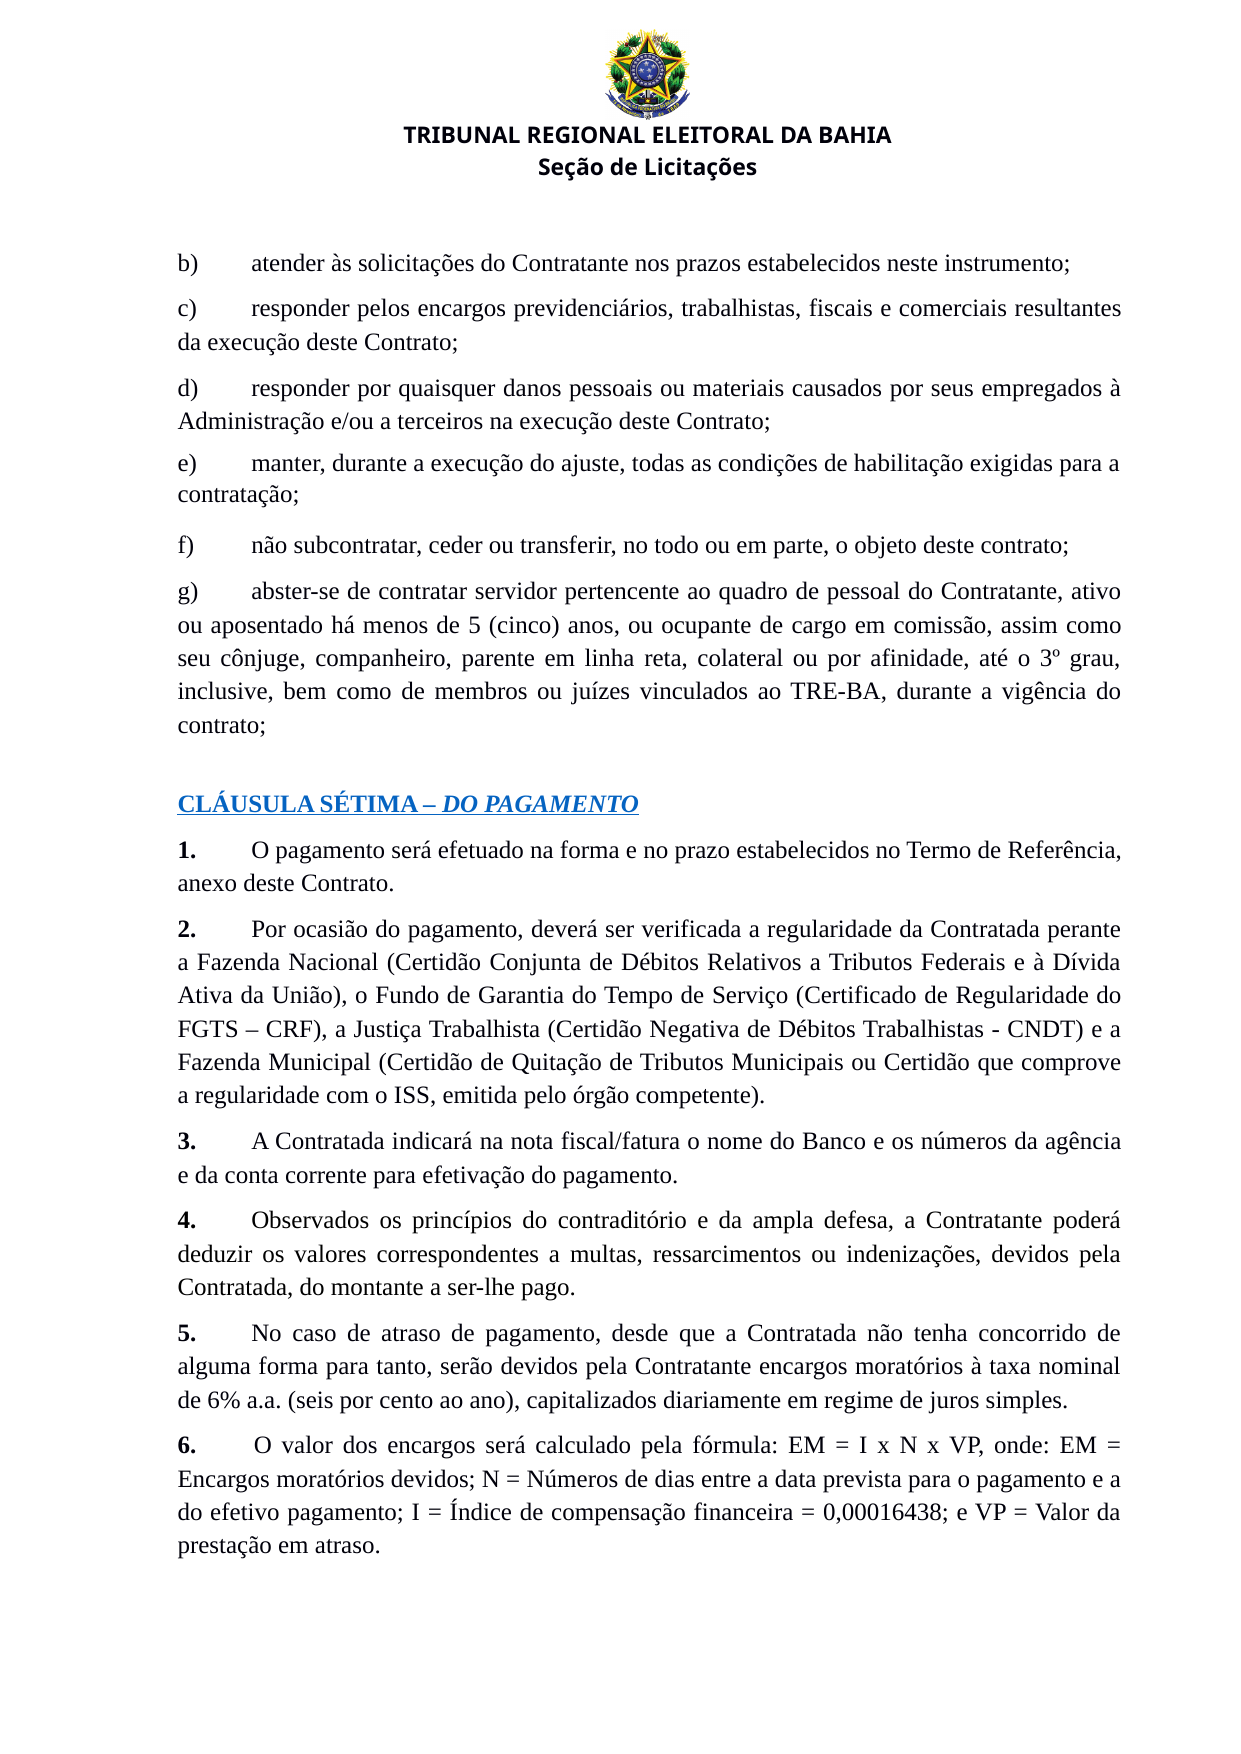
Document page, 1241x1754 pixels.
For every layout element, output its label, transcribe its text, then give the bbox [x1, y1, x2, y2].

text 4. Observados os princípios do contraditório e da ampla defesa, a Contratante poderá deduzir os valores correspondentes a multas, ressarcimentos ou indenizações, devidos pela Contratada, do montante a ser-lhe pago. [177, 1202, 1122, 1302]
text b) atender às solicitações do Contratante nos prazos estabelecidos neste instrumento; [177, 244, 1122, 278]
text 1. O pagamento será efetuado na forma e no prazo estabelecidos no Termo de Referência, anexo deste Contrato. [177, 831, 1122, 898]
text 2. Por ocasião do pagamento, deverá ser verificada a regularidade da Contratada perante a Fazenda Nacional (Certidão Conjunta de Débitos Relativos a Tributos Federais e à Dívida Ativa da União), o Fundo de Garantia do Tempo de Serviço (Certificado de Regularidade do FGTS – CRF), a Justiça Trabalhista (Certidão Negativa de Débitos Trabalhistas - CNDT) e a Fazenda Municipal (Certidão de Quitação de Tributos Municipais ou Certidão que comprove a regularidade com o ISS, emitida pelo órgão competente). [177, 911, 1122, 1111]
text 5. No caso de atraso de pagamento, desde que a Contratada não tenha concorrido de alguma forma para tanto, serão devidos pela Contratante encargos moratórios à taxa nominal de 6% a.a. (seis por cento ao ano), capitalizados diariamente em regime de juros simples. [177, 1315, 1122, 1415]
text f) não subcontratar, ceder ou transferir, no todo ou em parte, o objeto deste contrato; [177, 527, 1122, 561]
text CLÁUSULA SÉTIMA – DO PAGAMENTO [177, 786, 1122, 819]
text d) responder por quaisquer danos pessoais ou materiais causados por seus empregados à Administração e/ou a terceiros na execução deste Contrato; [177, 369, 1122, 436]
text e) manter, durante a execução do ajuste, todas as condições de habilitação exigidas para a contratação; [177, 448, 1122, 508]
text 3. A Contratada indicará na nota fiscal/fatura o nome do Banco e os números da agência e da conta corrente para efetivação do pagamento. [177, 1123, 1122, 1190]
text 6. O valor dos encargos será calculado pela fórmula: EM = I x N x VP, onde: EM = Encargos moratórios devidos; N = Números de dias entre a data prevista para o pagamento e a do efetivo pagamento; I = Índice de compensação financeira = 0,00016438; e VP = Valor da prestação em atraso. [177, 1427, 1122, 1561]
text g) abster-se de contratar servidor pertencente ao quadro de pessoal do Contratante, ativo ou aposentado há menos de 5 (cinco) anos, ou ocupante de cargo em comissão, assim como seu cônjuge, companheiro, parente em linha reta, colateral ou por afinidade, até o 3º grau, inclusive, bem como de membros ou juízes vinculados ao TRE-BA, durante a vigência do contrato; [177, 573, 1122, 740]
text c) responder pelos encargos previdenciários, trabalhistas, fiscais e comerciais resultantes da execução deste Contrato; [177, 290, 1122, 357]
